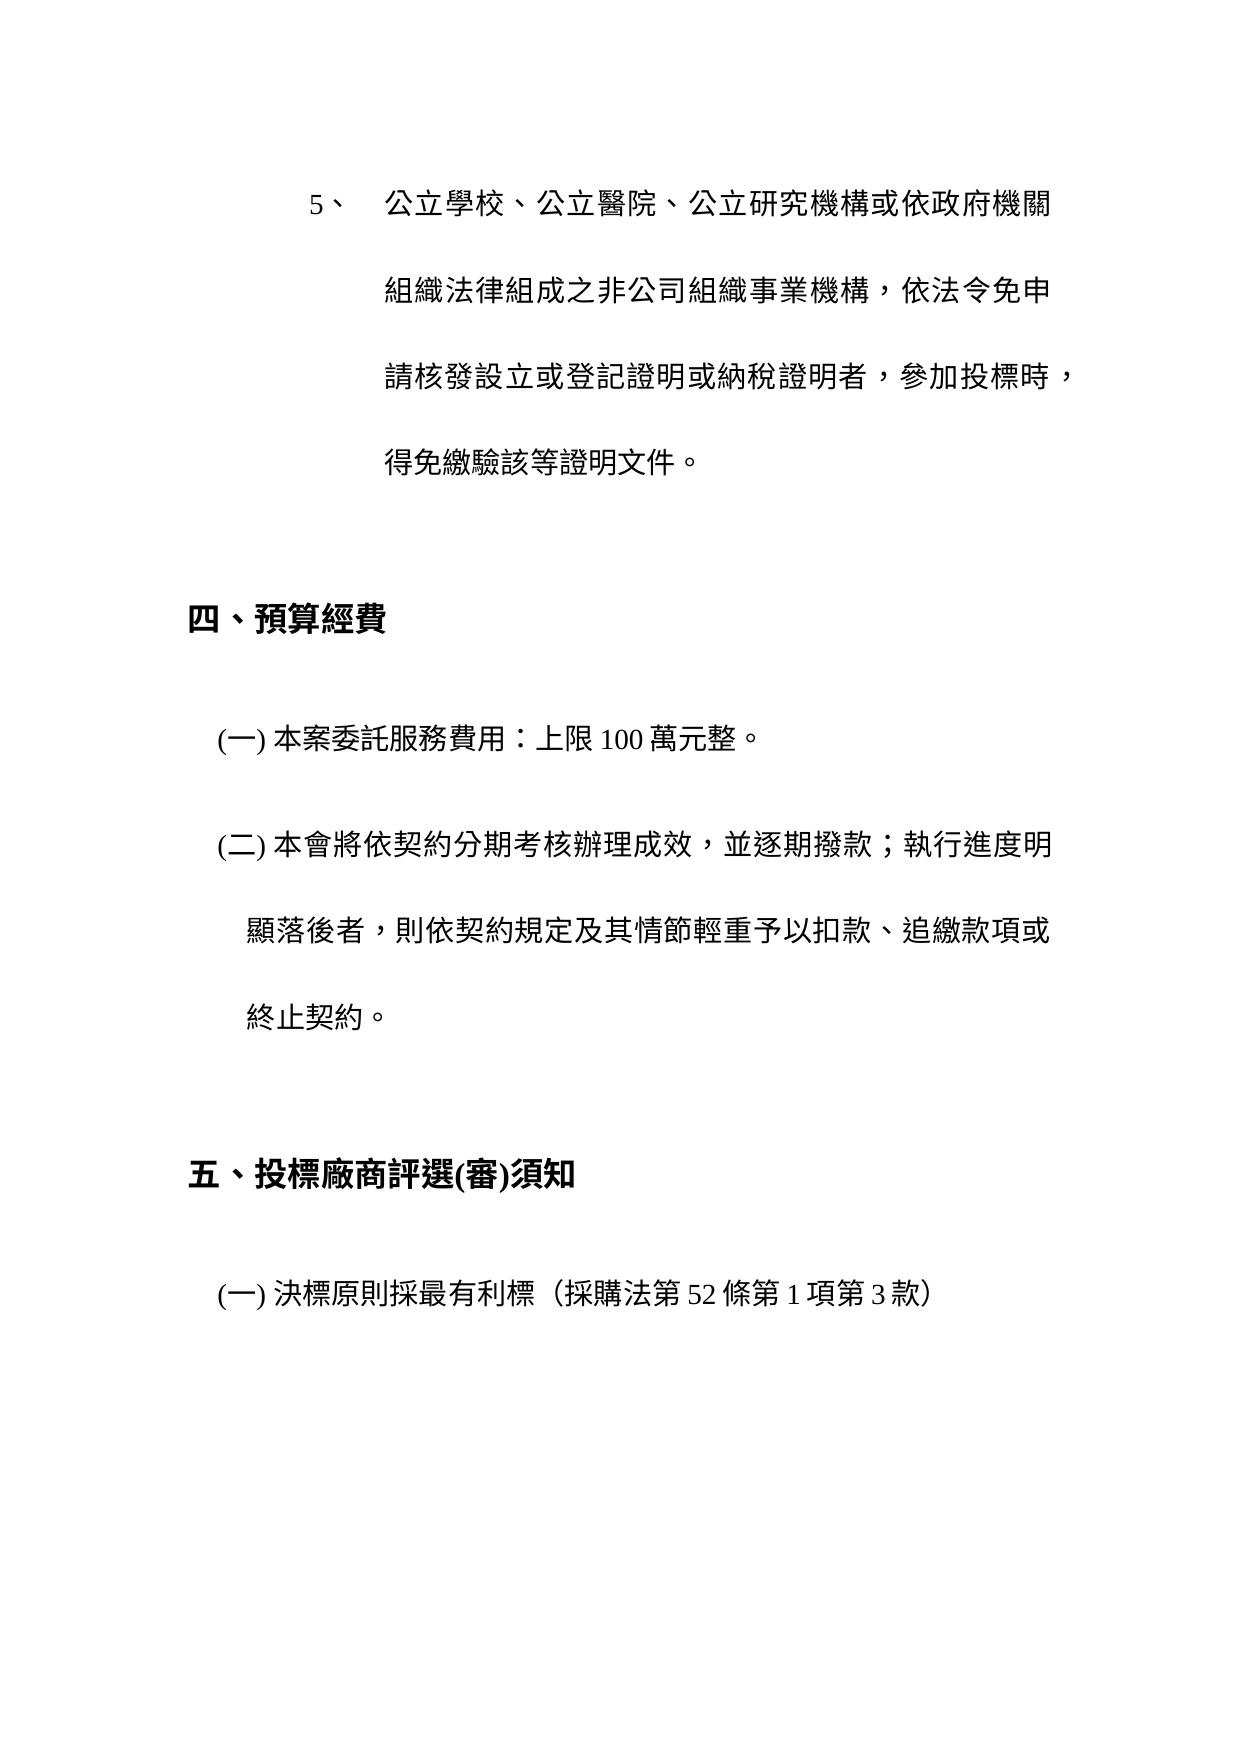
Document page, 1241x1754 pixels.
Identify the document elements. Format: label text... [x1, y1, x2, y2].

text 本會將依契約分期考核辦理成效，並逐期撥款；執行進度明顯落後者，則依契約規定及其情節輕重予以扣款、追繳款項或終止契約。 [217, 805, 1053, 1053]
text 決標原則採最有利標（採購法第52條第1項第3款） [217, 1254, 1053, 1329]
text 投標廠商評選(審)須知 [187, 1134, 1053, 1209]
list 公立學校、公立醫院、公立研究機構或依政府機關組織法律組成之非公司組織事業機構，依法令免申請核發設立或登記證明或納稅證明者，參加投標時，得免繳驗該等證明文件。 [309, 164, 1053, 498]
text 預算經費 [187, 579, 1053, 654]
text 本案委託服務費用：上限100萬元整。 [217, 699, 1053, 774]
